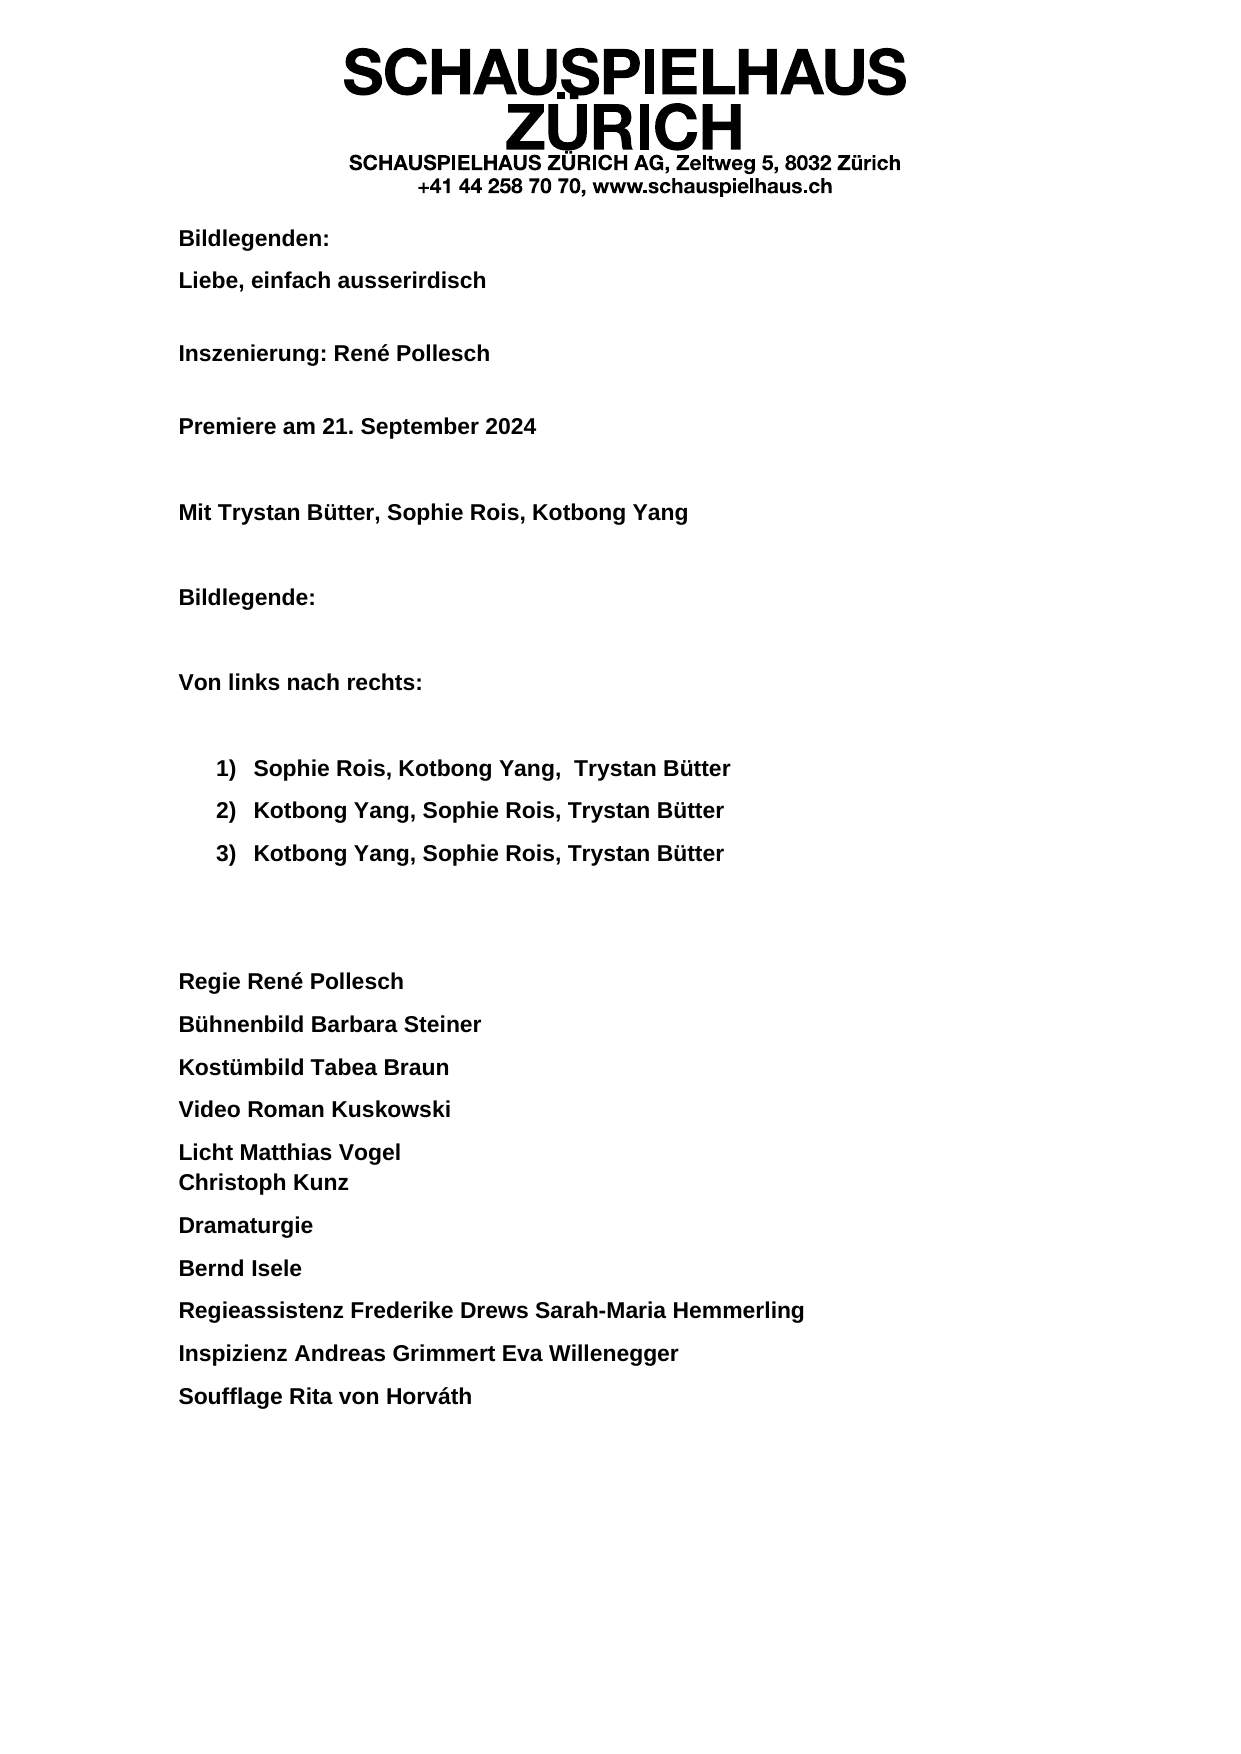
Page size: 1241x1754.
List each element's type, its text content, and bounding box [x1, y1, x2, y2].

text Bildlegende: [178, 584, 1062, 610]
text Inspizienz Andreas Grimmert Eva Willenegger [178, 1340, 1062, 1366]
text Bildlegenden: [178, 224, 1062, 251]
text Bernd Isele [178, 1255, 1062, 1281]
text Kostümbild Tabea Braun [178, 1054, 1062, 1080]
text Licht Matthias Vogel Christoph Kunz [178, 1139, 1062, 1196]
text Premiere am 21. September 2024 [178, 383, 1062, 439]
text Dramaturgie [178, 1212, 1062, 1238]
text Bühnenbild Barbara Steiner [178, 1011, 1062, 1037]
list Kotbong Yang, Sophie Rois, Trystan Bütter [216, 840, 1062, 866]
list Sophie Rois, Kotbong Yang, Trystan Bütter [216, 755, 1062, 781]
text Von links nach rechts: [178, 669, 1062, 696]
text Video Roman Kuskowski [178, 1096, 1062, 1123]
text Regie René Pollesch [178, 968, 1062, 994]
text Mit Trystan Bütter, Sophie Rois, Kotbong Yang [178, 498, 1062, 525]
list Kotbong Yang, Sophie Rois, Trystan Bütter [216, 797, 1062, 824]
text Regieassistenz Frederike Drews Sarah-Maria Hemmerling [178, 1297, 1062, 1324]
text Inszenierung: René Pollesch [178, 310, 1062, 366]
text Liebe, einfach ausserirdisch [178, 267, 1062, 293]
text Soufflage Rita von Horváth [178, 1383, 1062, 1409]
